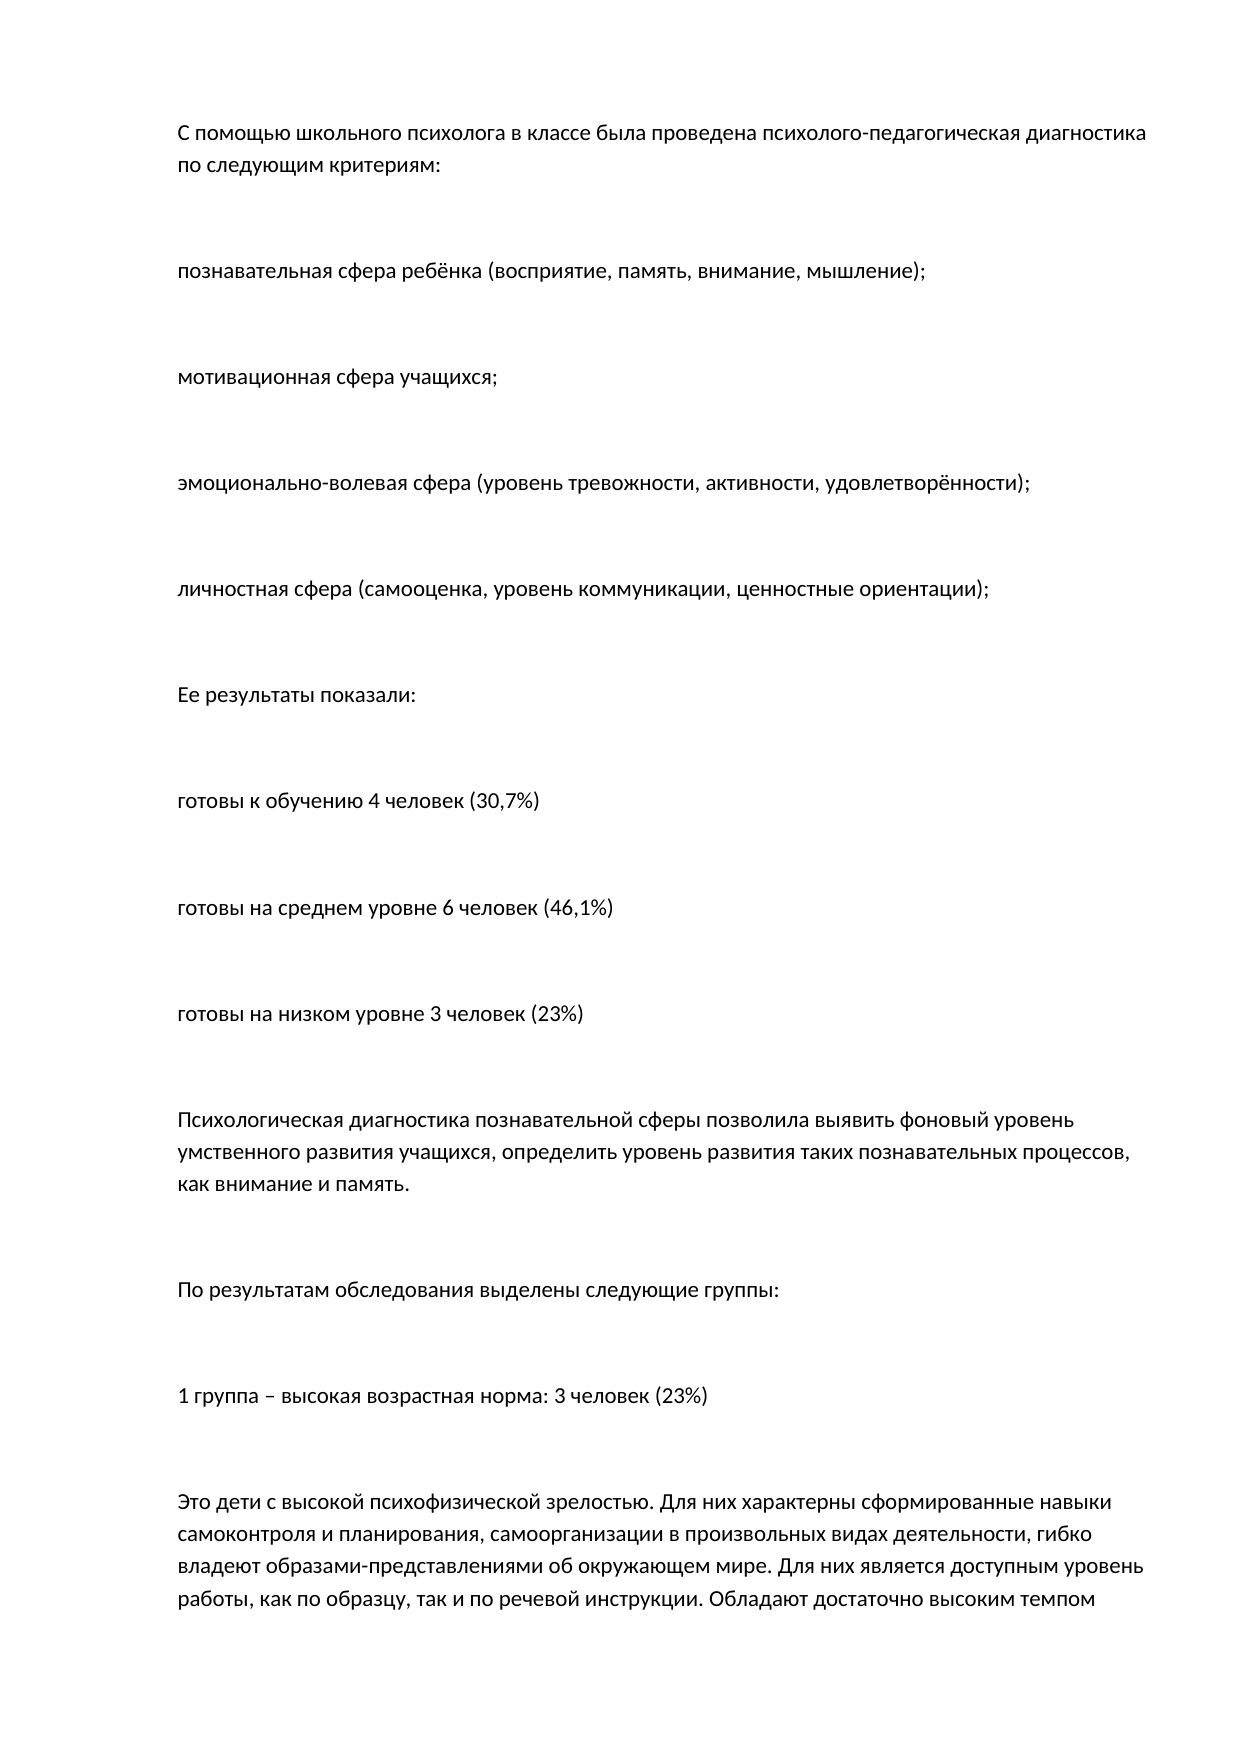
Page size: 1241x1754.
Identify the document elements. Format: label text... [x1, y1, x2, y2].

text эмоционально-волевая сфера (уровень тревожности, активности, удовлетворённости); [177, 468, 1152, 496]
text Психологическая диагностика познавательной сферы позволила выявить фоновый уровень умственного развития учащихся, определить уровень развития таких познавательных процессов, как внимание и память. [177, 1105, 1152, 1197]
text готовы на низком уровне 3 человек (23%) [177, 999, 1152, 1027]
text С помощью школьного психолога в классе была проведена психолого-педагогическая диагностика по следующим критериям: [177, 118, 1152, 178]
text личностная сфера (самооценка, уровень коммуникации, ценностные ориентации); [177, 574, 1152, 602]
text 1 группа – высокая возрастная норма: 3 человек (23%) [177, 1381, 1152, 1409]
text готовы к обучению 4 человек (30,7%) [177, 787, 1152, 814]
text мотивационная сфера учащихся; [177, 362, 1152, 390]
text Ее результаты показали: [177, 681, 1152, 708]
text познавательная сфера ребёнка (восприятие, память, внимание, мышление); [177, 256, 1152, 284]
text готовы на среднем уровне 6 человек (46,1%) [177, 893, 1152, 921]
text По результатам обследования выделены следующие группы: [177, 1275, 1152, 1303]
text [177, 1487, 1152, 1612]
